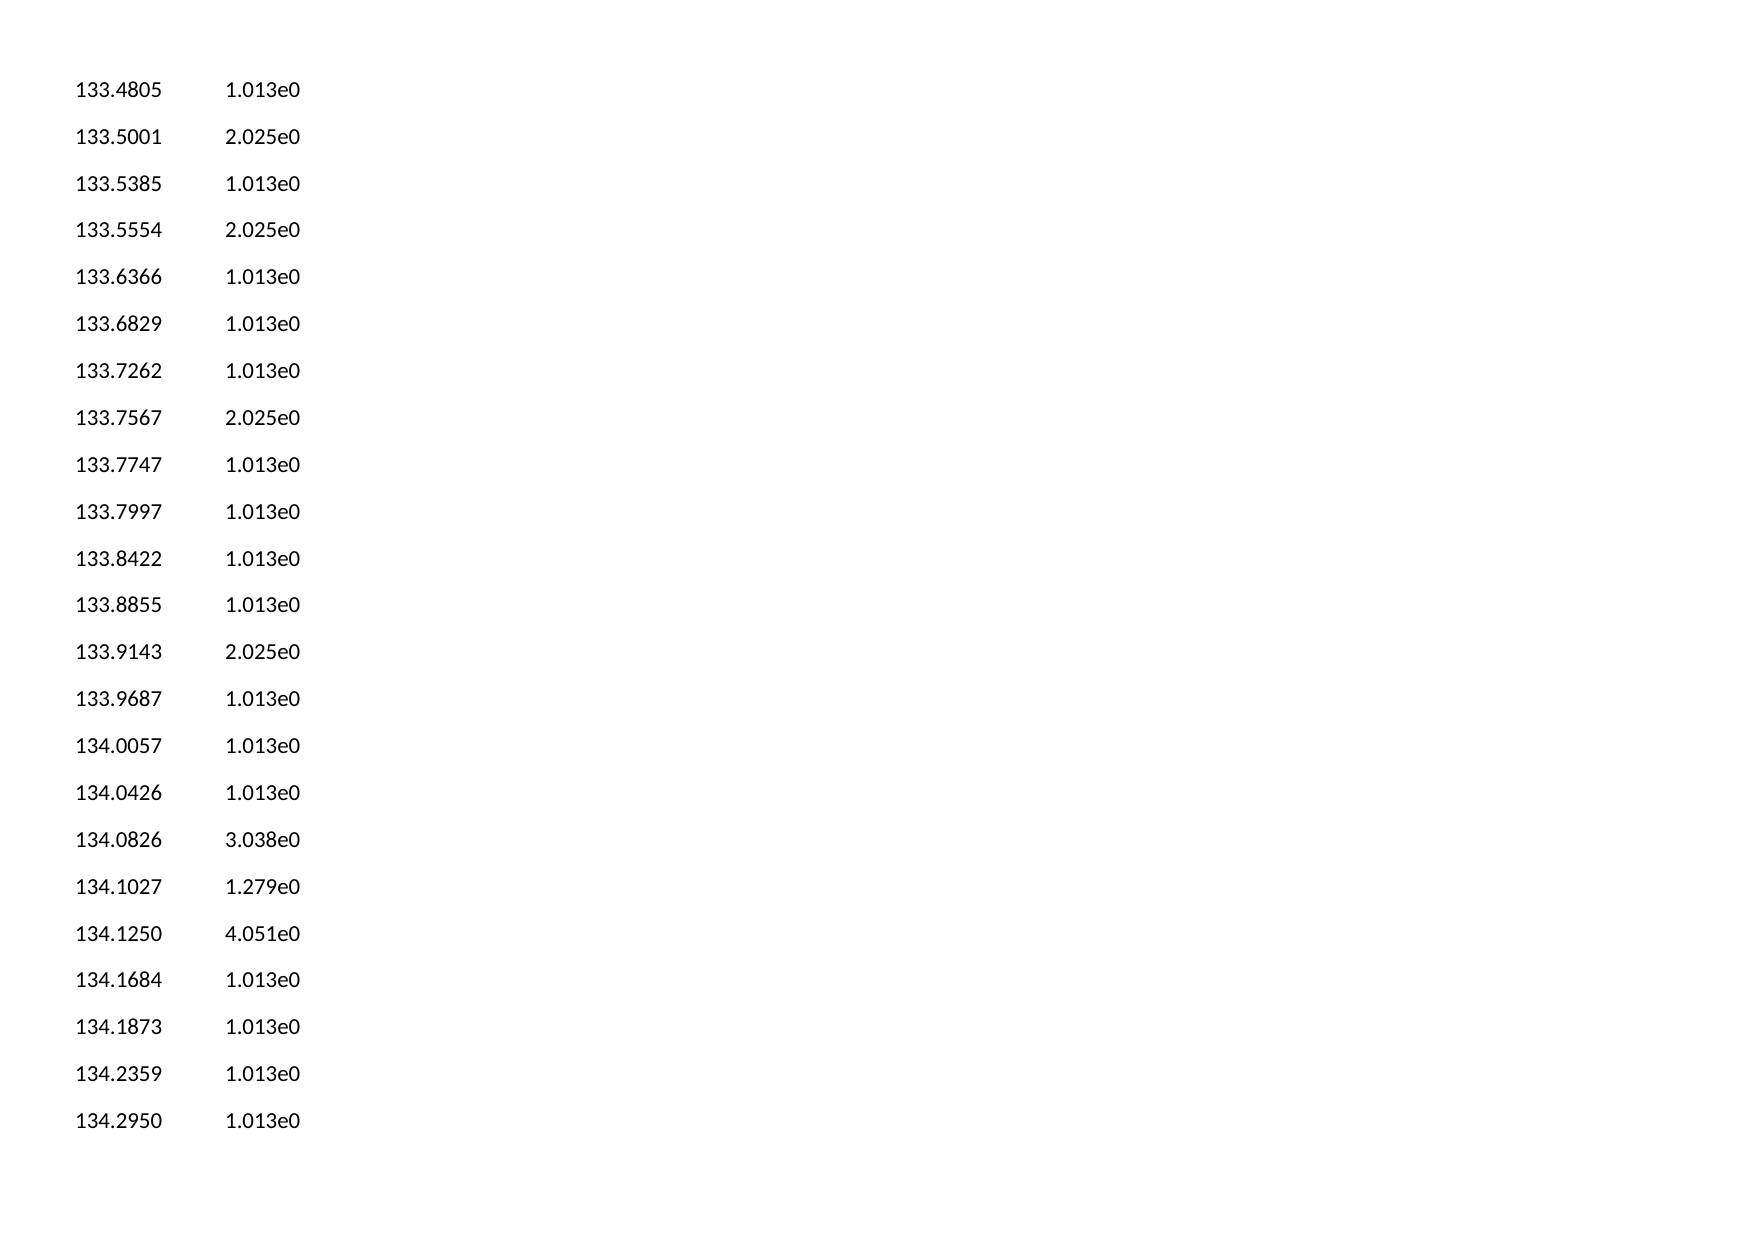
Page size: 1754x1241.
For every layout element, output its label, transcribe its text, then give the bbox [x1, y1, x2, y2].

text 134.1684 1.013e0 [75, 966, 1679, 994]
text 134.1873 1.013e0 [75, 1012, 1679, 1041]
text 133.4805 1.013e0 [75, 75, 1679, 103]
text 133.8855 1.013e0 [75, 591, 1679, 619]
text 133.5385 1.013e0 [75, 169, 1679, 197]
text 134.1027 1.279e0 [75, 872, 1679, 900]
text 133.6366 1.013e0 [75, 262, 1679, 291]
text 134.0057 1.013e0 [75, 731, 1679, 759]
text 133.5001 2.025e0 [75, 122, 1679, 150]
text 134.2950 1.013e0 [75, 1106, 1679, 1134]
text 133.9687 1.013e0 [75, 684, 1679, 712]
text 134.0826 3.038e0 [75, 825, 1679, 853]
text 133.7567 2.025e0 [75, 403, 1679, 431]
text 133.7262 1.013e0 [75, 356, 1679, 384]
text 133.8422 1.013e0 [75, 544, 1679, 572]
text 133.6829 1.013e0 [75, 309, 1679, 337]
text 133.7997 1.013e0 [75, 497, 1679, 525]
text 134.1250 4.051e0 [75, 919, 1679, 947]
text 133.5554 2.025e0 [75, 216, 1679, 244]
text 134.0426 1.013e0 [75, 778, 1679, 806]
text 134.2359 1.013e0 [75, 1059, 1679, 1087]
text 133.9143 2.025e0 [75, 637, 1679, 666]
text 133.7747 1.013e0 [75, 450, 1679, 478]
